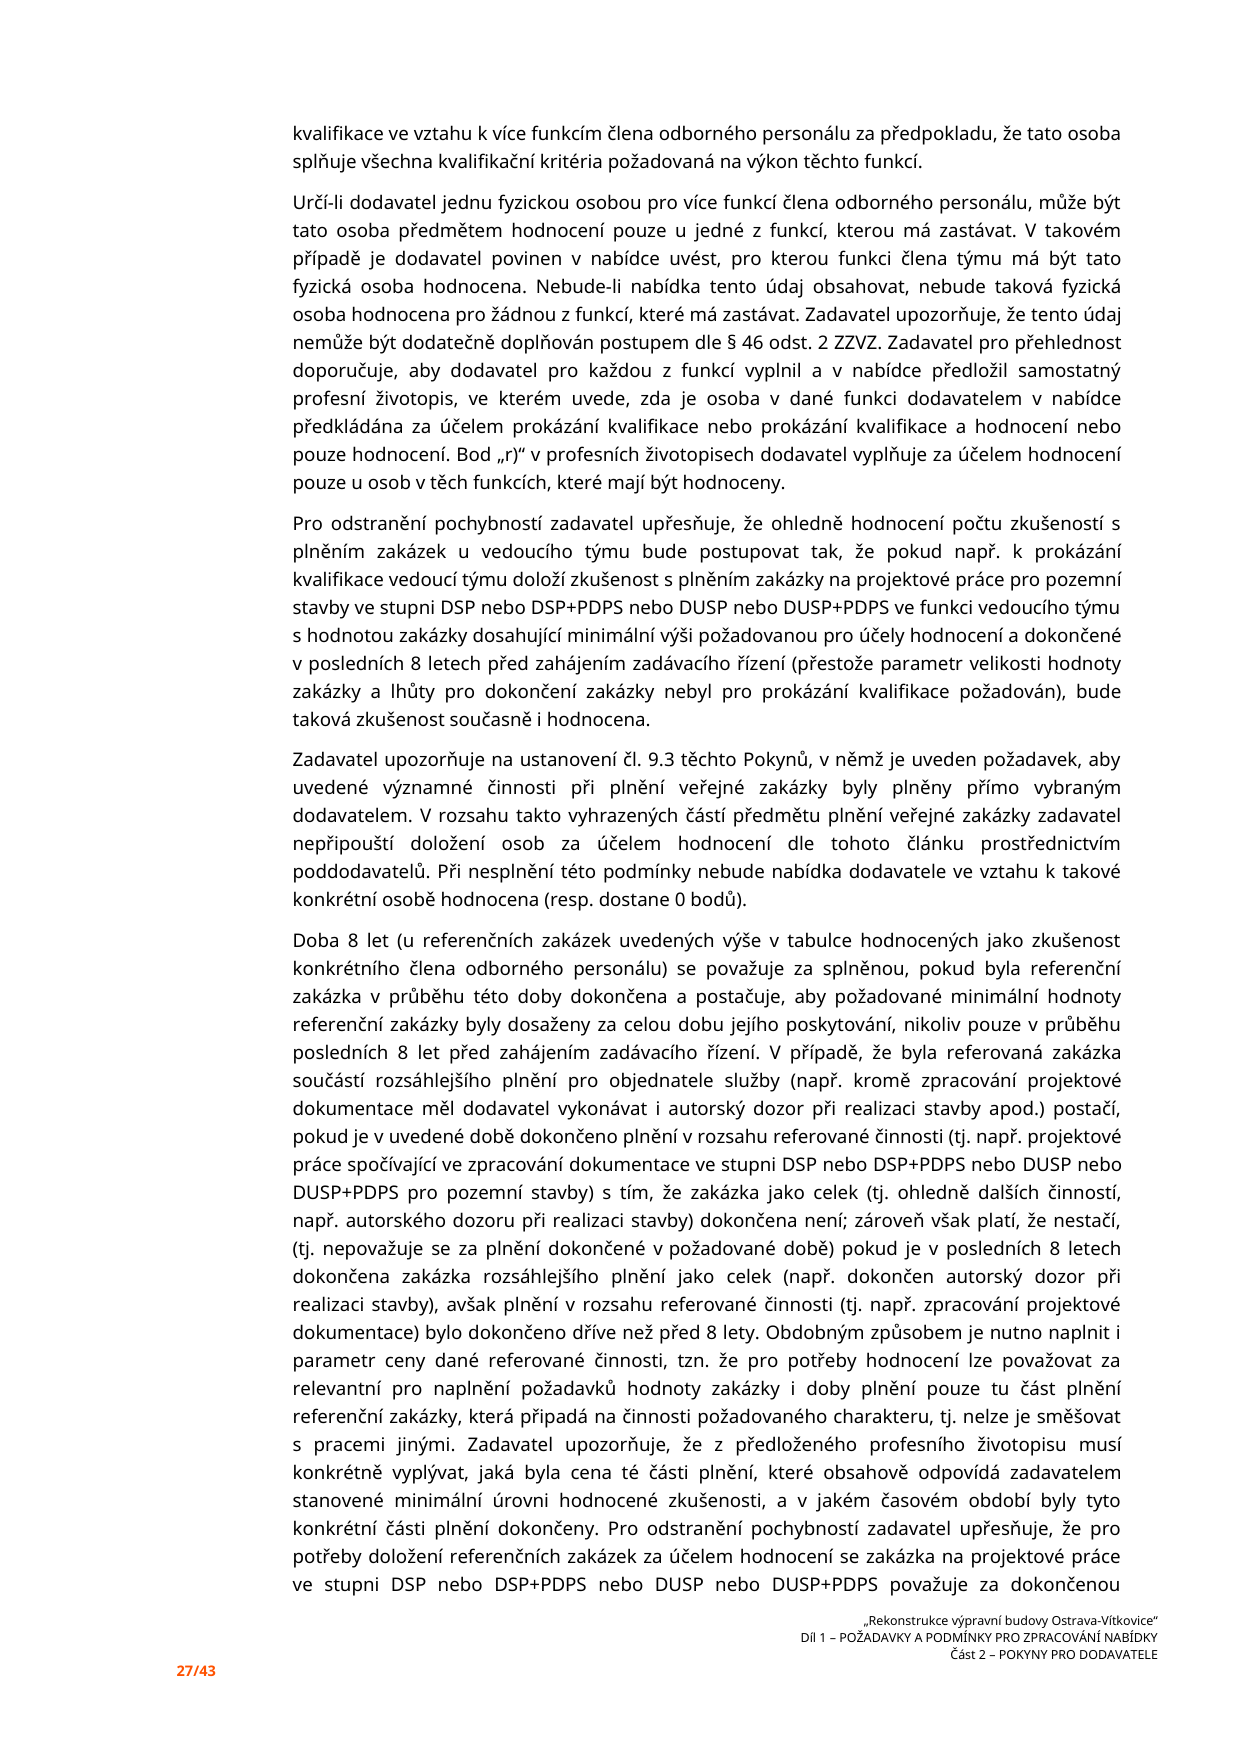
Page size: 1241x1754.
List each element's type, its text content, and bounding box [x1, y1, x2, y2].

list Pro odstranění pochybností zadavatel upřesňuje, že ohledně hodnocení počtu zkušeností s plněním zakázek u vedoucího týmu bude postupovat tak, že pokud např. k prokázání kvalifikace vedoucí týmu doloží zkušenost s plněním zakázky na projektové práce pro pozemní stavby ve stupni DSP nebo DSP+PDPS nebo DUSP nebo DUSP+PDPS ve funkci vedoucího týmu s hodnotou zakázky dosahující minimální výši požadovanou pro účely hodnocení a dokončené v posledních 8 letech před zahájením zadávacího řízení (přestože parametr velikosti hodnoty zakázky a lhůty pro dokončení zakázky nebyl pro prokázání kvalifikace požadován), bude taková zkušenost současně i hodnocena. [292, 510, 1122, 732]
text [292, 121, 1122, 174]
text Určí-li dodavatel jednu fyzickou osobou pro více funkcí člena odborného personálu, může být tato osoba předmětem hodnocení pouze u jedné z funkcí, kterou má zastávat. V takovém případě je dodavatel povinen v nabídce uvést, pro kterou funkci člena týmu má být tato fyzická osoba hodnocena. Nebude-li nabídka tento údaj obsahovat, nebude taková fyzická osoba hodnocena pro žádnou z funkcí, které má zastávat. Zadavatel upozorňuje, že tento údaj nemůže být dodatečně doplňován postupem dle § 46 odst. 2 ZZVZ. Zadavatel pro přehlednost doporučuje, aby dodavatel pro každou z funkcí vyplnil a v nabídce předložil samostatný profesní životopis, ve kterém uvede, zda je osoba v dané funkci dodavatelem v nabídce předkládána za účelem prokázání kvalifikace nebo prokázání kvalifikace a hodnocení nebo pouze hodnocení. Bod „r)“ v profesních životopisech dodavatel vyplňuje za účelem hodnocení pouze u osob v těch funkcích, které mají být hodnoceny. [292, 189, 1122, 495]
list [292, 927, 1122, 1597]
list Zadavatel upozorňuje na ustanovení čl. 9.3 těchto Pokynů, v němž je uveden požadavek, aby uvedené významné činnosti při plnění veřejné zakázky byly plněny přímo vybraným dodavatelem. V rozsahu takto vyhrazených částí předmětu plnění veřejné zakázky zadavatel nepřipouští doložení osob za účelem hodnocení dle tohoto článku prostřednictvím poddodavatelů. Při nesplnění této podmínky nebude nabídka dodavatele ve vztahu k takové konkrétní osobě hodnocena (resp. dostane 0 bodů). [292, 747, 1122, 912]
